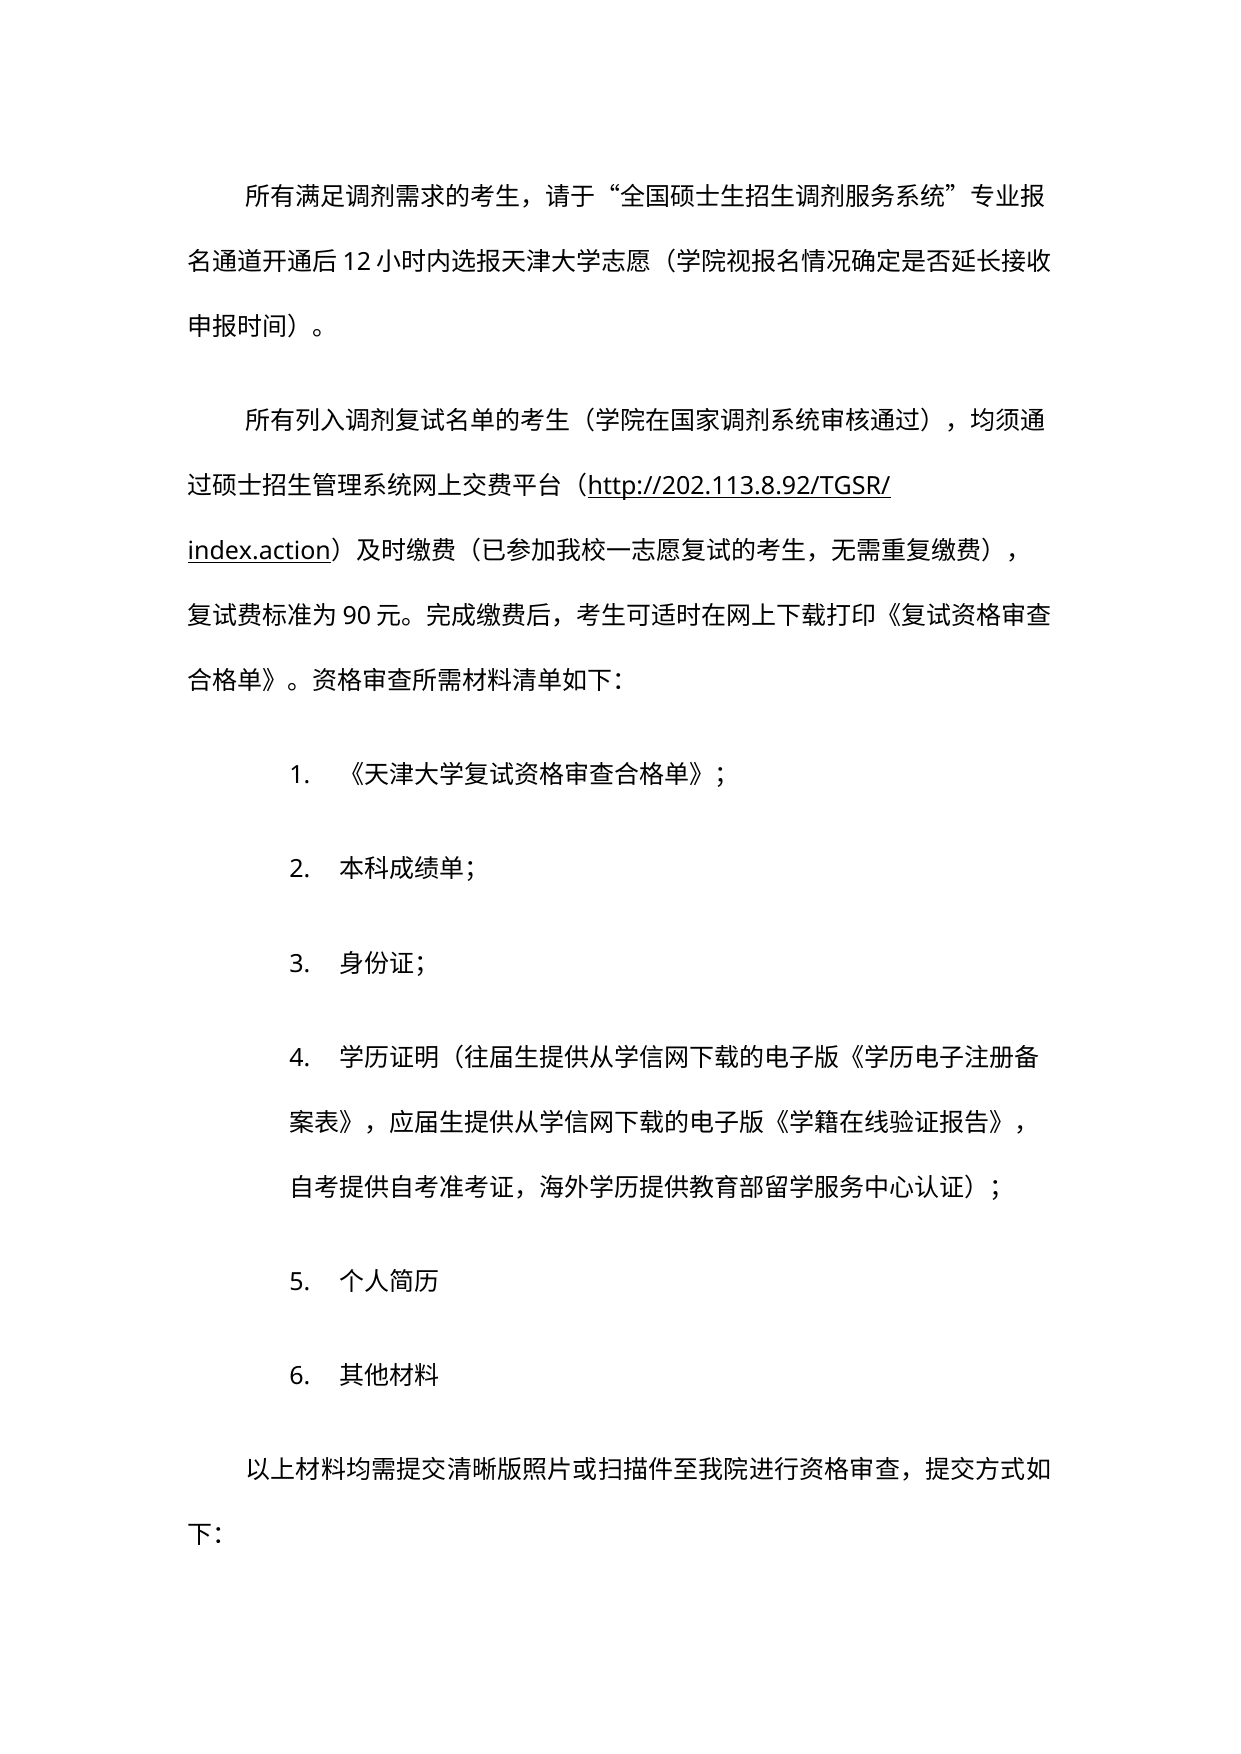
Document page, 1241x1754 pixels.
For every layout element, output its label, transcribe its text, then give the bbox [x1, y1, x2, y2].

text 3. 身份证； [289, 929, 1053, 994]
text 1. 《天津大学复试资格审查合格单》； [289, 740, 1053, 805]
text 5. 个人简历 [289, 1247, 1053, 1312]
text 2. 本科成绩单； [289, 834, 1053, 899]
text 6. 其他材料 [289, 1341, 1053, 1406]
text 所有列入调剂复试名单的考生（学院在国家调剂系统审核通过），均须通过硕士招生管理系统网上交费平台（http://202.113.8.92/TGSR/index.action）及时缴费（已参加我校一志愿复试的考生，无需重复缴费），复试费标准为90元。完成缴费后，考生可适时在网上下载打印《复试资格审查合格单》。资格审查所需材料清单如下： [187, 386, 1053, 711]
text 所有满足调剂需求的考生，请于“全国硕士生招生调剂服务系统”专业报名通道开通后12小时内选报天津大学志愿（学院视报名情况确定是否延长接收申报时间）。 [187, 162, 1053, 357]
text 以上材料均需提交清晰版照片或扫描件至我院进行资格审查，提交方式如下： [187, 1435, 1053, 1565]
text 4. 学历证明（往届生提供从学信网下载的电子版《学历电子注册备案表》，应届生提供从学信网下载的电子版《学籍在线验证报告》，自考提供自考准考证，海外学历提供教育部留学服务中心认证）； [289, 1023, 1053, 1218]
